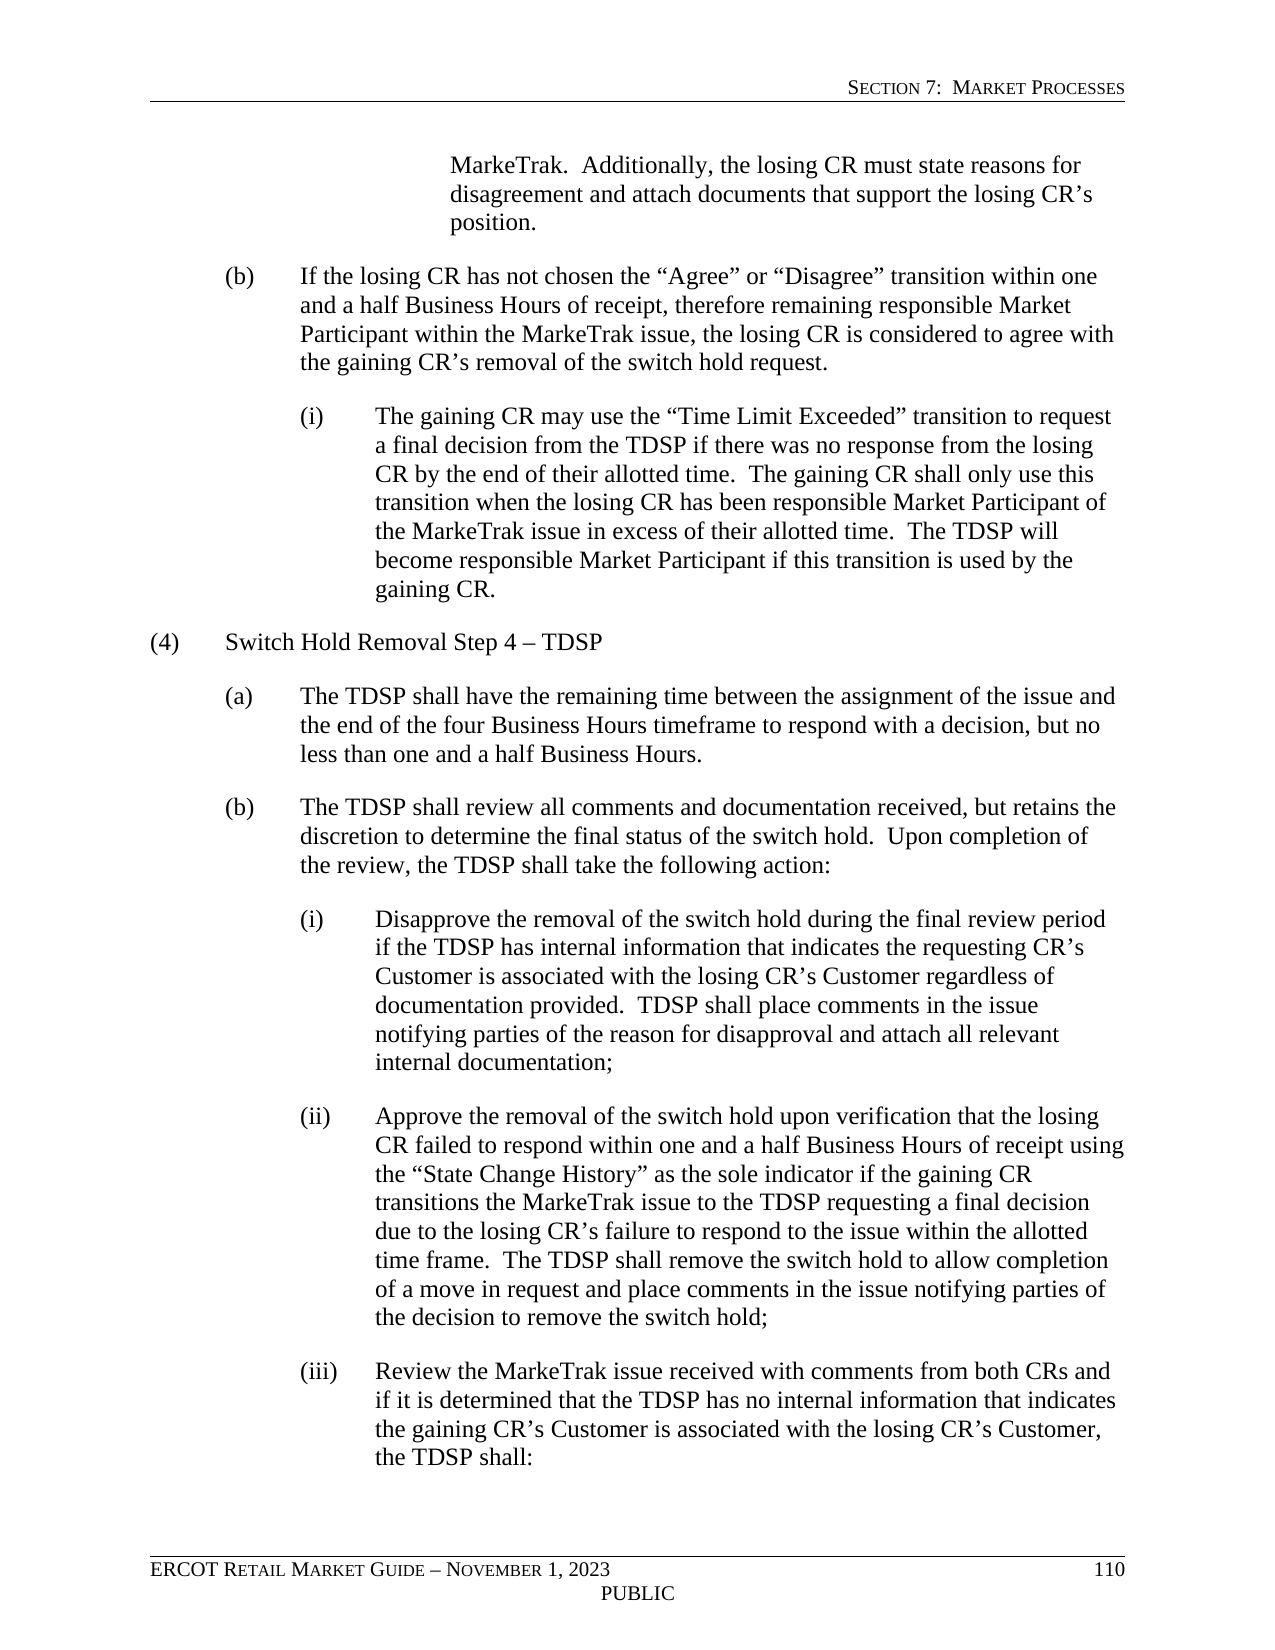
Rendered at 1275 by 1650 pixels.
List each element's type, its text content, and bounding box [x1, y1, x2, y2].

text (b) The TDSP shall review all comments and documentation received, but retains the discretion to determine the final status of the switch hold. Upon completion of the review, the TDSP shall take the following action: [225, 792, 1125, 879]
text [375, 150, 1125, 236]
text (ii) Approve the removal of the switch hold upon verification that the losing CR failed to respond within one and a half Business Hours of receipt using the “State Change History” as the sole indicator if the gaining CR transitions the MarkeTrak issue to the TDSP requesting a final decision due to the losing CR’s failure to respond to the issue within the allotted time frame. The TDSP shall remove the switch hold to allow completion of a move in request and place comments in the issue notifying parties of the decision to remove the switch hold; [300, 1101, 1125, 1331]
text (b) If the losing CR has not chosen the “Agree” or “Disagree” transition within one and a half Business Hours of receipt, therefore remaining responsible Market Participant within the MarkeTrak issue, the losing CR is considered to agree with the gaining CR’s removal of the switch hold request. [225, 261, 1125, 376]
text (i) Disapprove the removal of the switch hold during the final review period if the TDSP has internal information that indicates the requesting CR’s Customer is associated with the losing CR’s Customer regardless of documentation provided. TDSP shall place comments in the issue notifying parties of the reason for disapproval and attach all relevant internal documentation; [300, 904, 1125, 1076]
text (i) The gaining CR may use the “Time Limit Exceeded” transition to request a final decision from the TDSP if there was no response from the losing CR by the end of their allotted time. The gaining CR shall only use this transition when the losing CR has been responsible Market Participant of the MarkeTrak issue in excess of their allotted time. The TDSP will become responsible Market Participant if this transition is used by the gaining CR. [300, 401, 1125, 602]
text (iii) Review the MarkeTrak issue received with comments from both CRs and if it is determined that the TDSP has no internal information that indicates the gaining CR’s Customer is associated with the losing CR’s Customer, the TDSP shall: [300, 1356, 1125, 1471]
text (a) The TDSP shall have the remaining time between the assignment of the issue and the end of the four Business Hours timeframe to respond with a decision, but no less than one and a half Business Hours. [225, 681, 1125, 767]
text (4) Switch Hold Removal Step 4 – TDSP [150, 627, 1125, 656]
